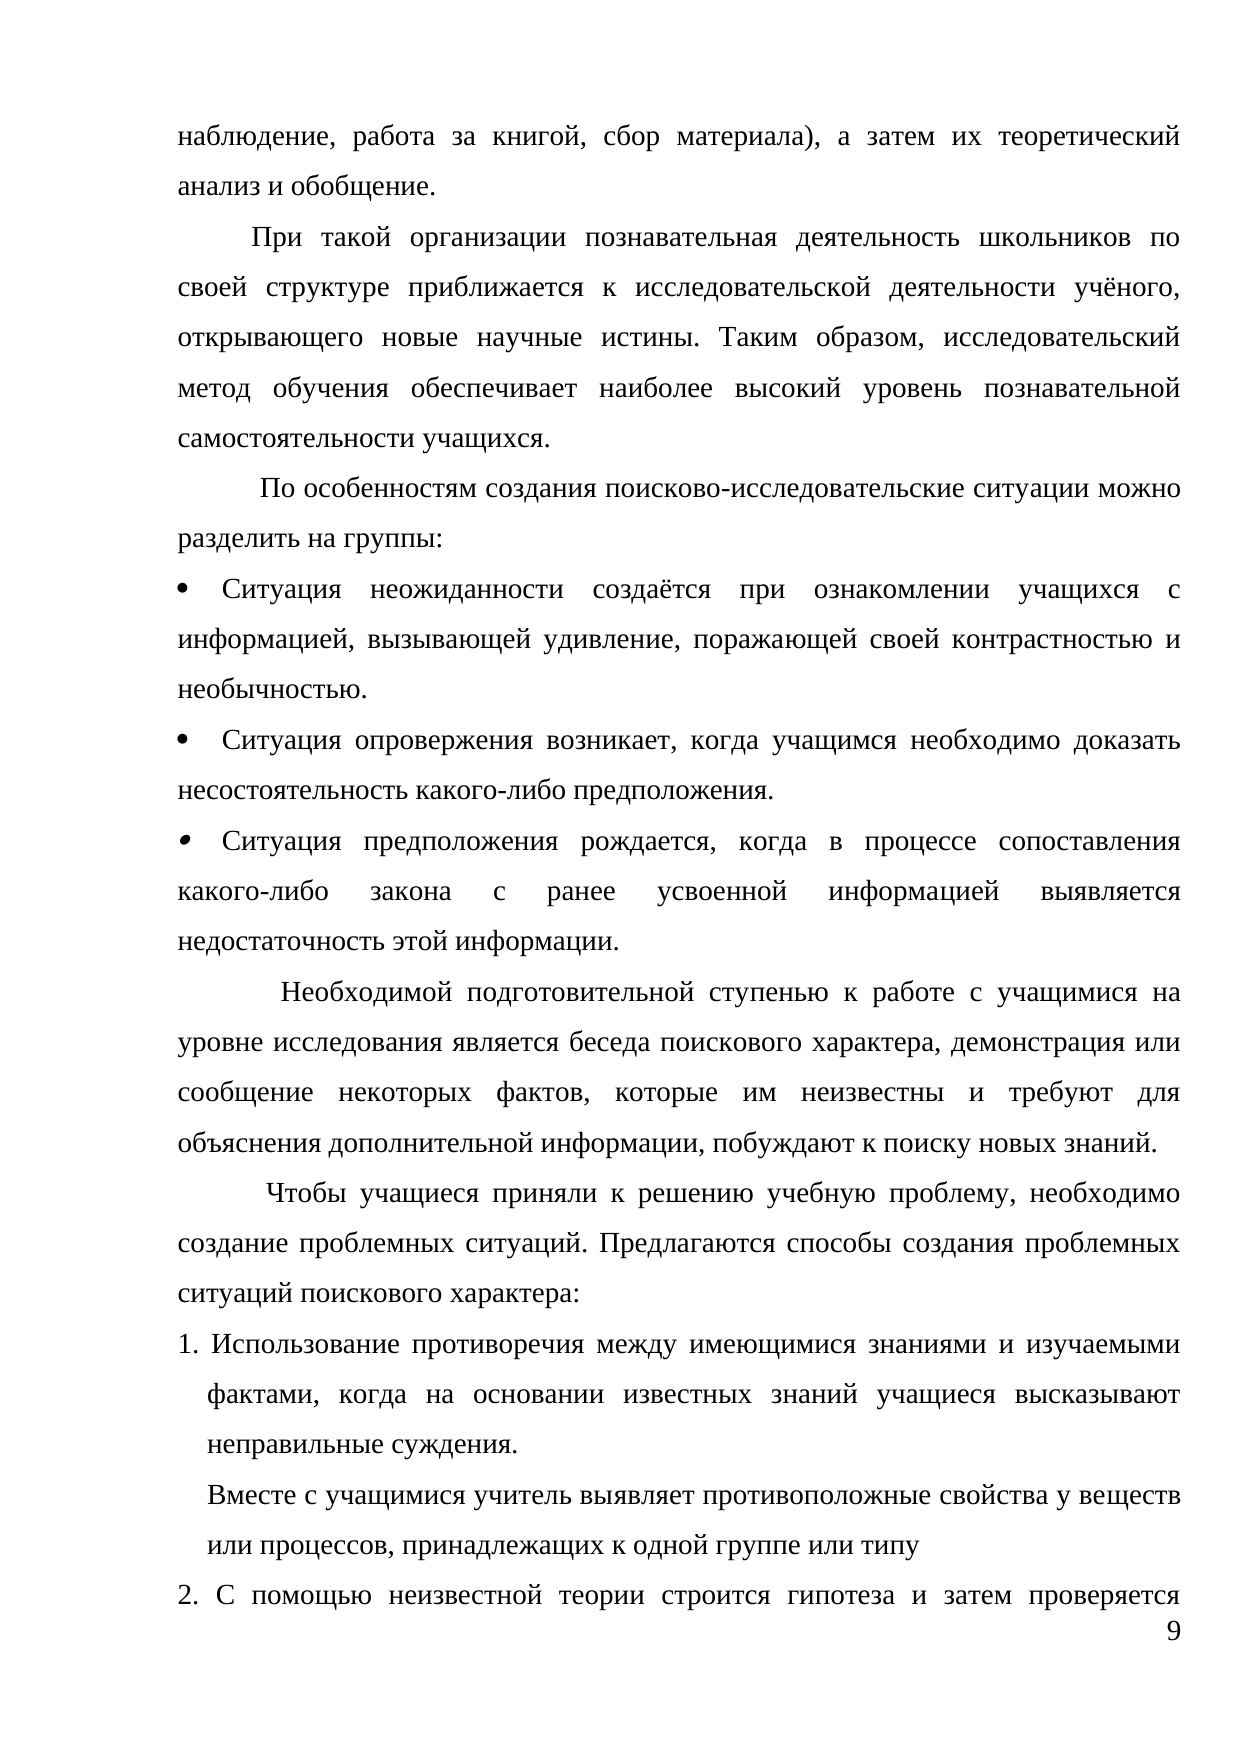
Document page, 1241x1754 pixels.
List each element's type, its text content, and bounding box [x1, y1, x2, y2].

text По особенностям создания поисково-исследовательские ситуации можно разделить на группы: [177, 470, 1181, 554]
text При такой организации познавательная деятельность школьников по своей структуре приближается к исследовательской деятельности учёного, открывающего новые научные истины. Таким образом, исследовательский метод обучения обеспечивает наиболее высокий уровень познавательной самостоятельности учащихся. [177, 219, 1181, 453]
text Чтобы учащиеся приняли к решению учебную проблему, необходимо создание проблемных ситуаций. Предлагаются способы создания проблемных ситуаций поискового характера: [177, 1175, 1181, 1309]
text 1. Использование противоречия между имеющимися знаниями и изучаемыми фактами, когда на основании известных знаний учащиеся высказывают неправильные суждения. [177, 1326, 1181, 1460]
list Ситуация опровержения возникает, когда учащимся необходимо доказать несостоятельность какого-либо предположения. [177, 722, 1181, 806]
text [177, 1577, 1181, 1611]
text Необходимой подготовительной ступенью к работе с учащимися на уровне исследования является беседа поискового характера, демонстрация или сообщение некоторых фактов, которые им неизвестны и требуют для объяснения дополнительной информации, побуждают к поиску новых знаний. [177, 974, 1181, 1158]
list Ситуация предположения рождается, когда в процессе сопоставления какого-либо закона с ранее усвоенной информацией выявляется недостаточность этой информации. [177, 823, 1181, 957]
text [177, 118, 1181, 202]
text Вместе с учащимися учитель выявляет противоположные свойства у веществ или процессов, принадлежащих к одной группе или типу [207, 1477, 1181, 1561]
list Ситуация неожиданности создаётся при ознакомлении учащихся с информацией, вызывающей удивление, поражающей своей контрастностью и необычностью. [177, 571, 1181, 705]
